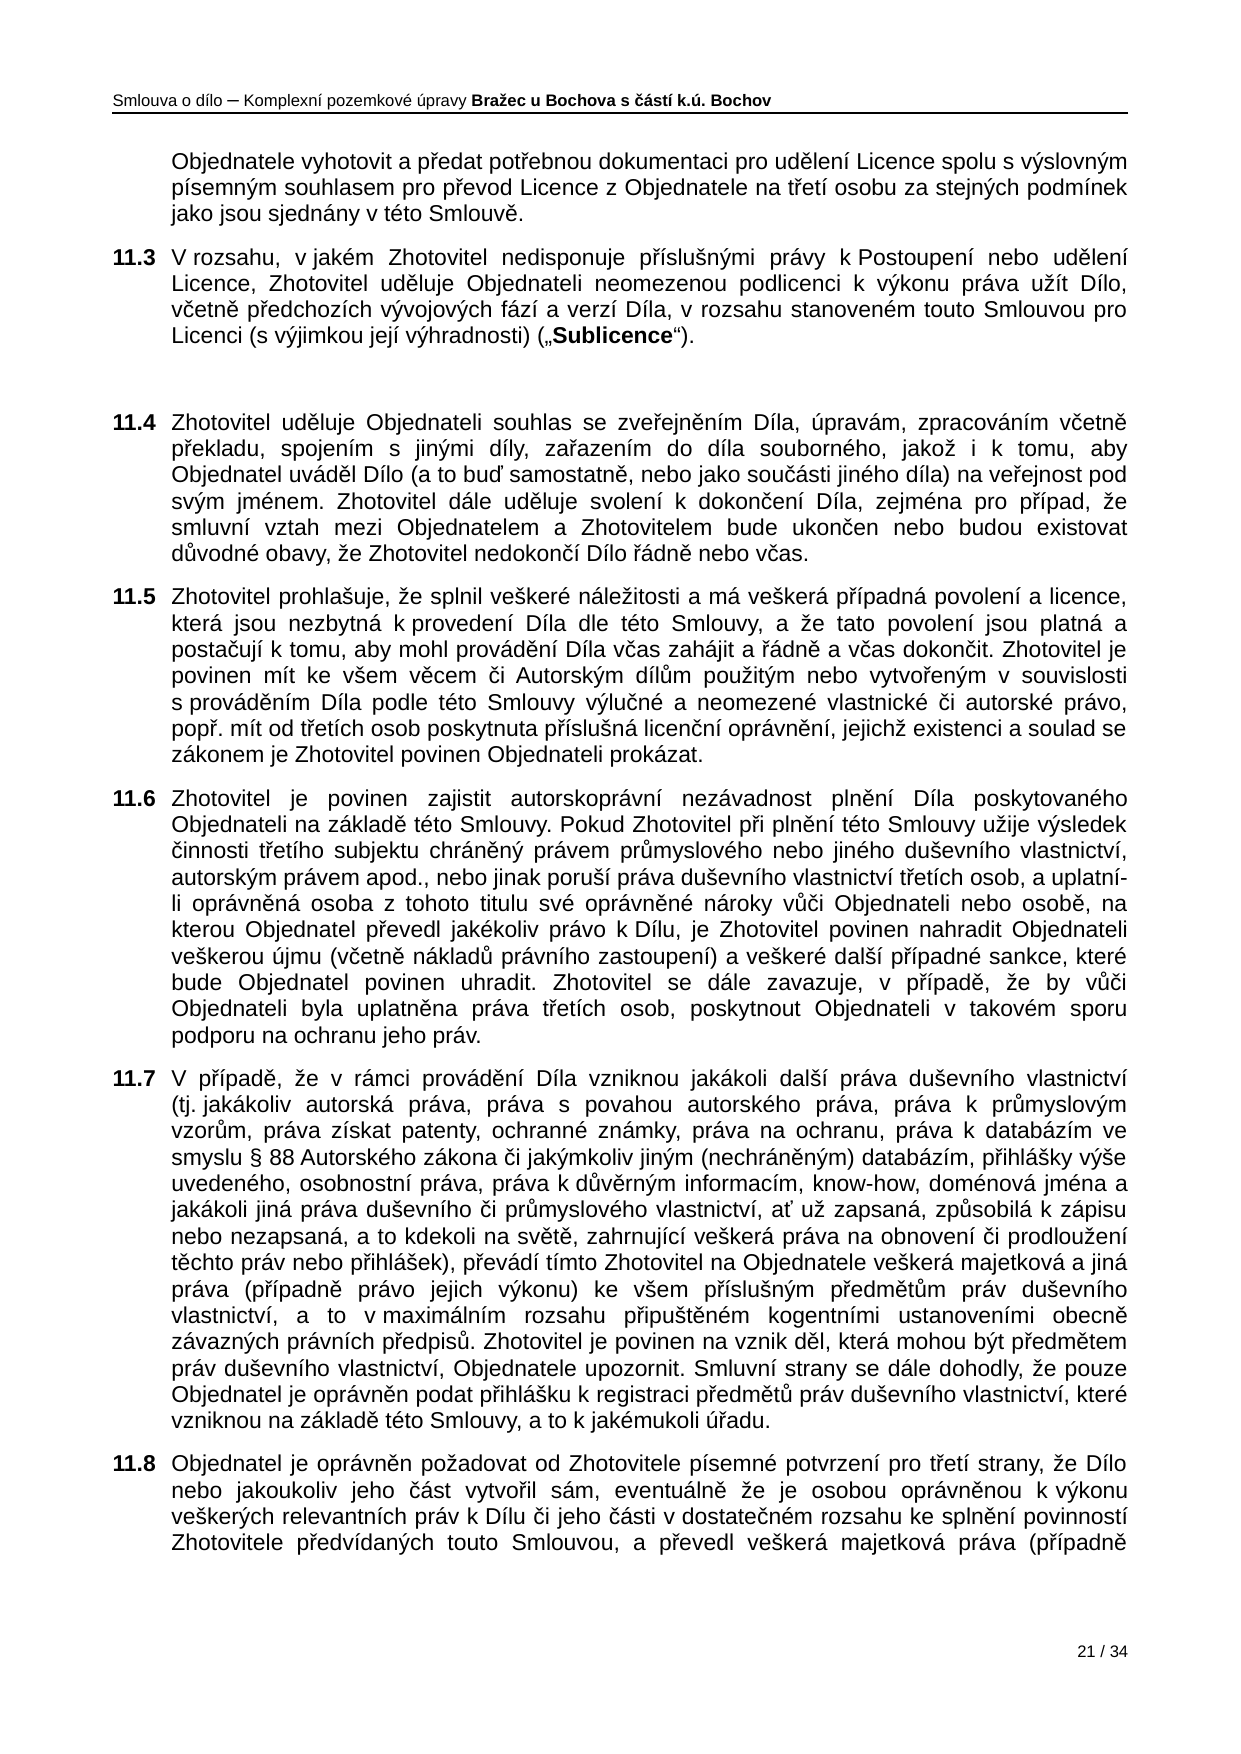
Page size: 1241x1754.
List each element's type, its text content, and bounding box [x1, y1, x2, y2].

text Zhotovitel uděluje Objednateli souhlas se zveřejněním Díla, úpravám, zpracováním včetně překladu, spojením s jinými díly, zařazením do díla souborného, jakož i k tomu, aby Objednatel uváděl Dílo (a to buď samostatně, nebo jako součásti jiného díla) na veřejnost pod svým jménem. Zhotovitel dále uděluje svolení k dokončení Díla, zejména pro případ, že smluvní vztah mezi Objednatelem a Zhotovitelem bude ukončen nebo budou existovat důvodné obavy, že Zhotovitel nedokončí Dílo řádně nebo včas. [112, 408, 1128, 567]
text V rozsahu, v jakém Zhotovitel nedisponuje příslušnými právy k Postoupení nebo udělení Licence, Zhotovitel uděluje Objednateli neomezenou podlicenci k výkonu práva užít Dílo, včetně předchozích vývojových fází a verzí Díla, v rozsahu stanoveném touto Smlouvou pro Licenci (s výjimkou její výhradnosti) („Sublicence“). [112, 243, 1128, 349]
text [112, 148, 1128, 227]
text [112, 1450, 1128, 1556]
text Zhotovitel je povinen zajistit autorskoprávní nezávadnost plnění Díla poskytovaného Objednateli na základě této Smlouvy. Pokud Zhotovitel při plnění této Smlouvy užije výsledek činnosti třetího subjektu chráněný právem průmyslového nebo jiného duševního vlastnictví, autorským právem apod., nebo jinak poruší práva duševního vlastnictví třetích osob, a uplatní-li oprávněná osoba z tohoto titulu své oprávněné nároky vůči Objednateli nebo osobě, na kterou Objednatel převedl jakékoliv právo k Dílu, je Zhotovitel povinen nahradit Objednateli veškerou újmu (včetně nákladů právního zastoupení) a veškeré další případné sankce, které bude Objednatel povinen uhradit. Zhotovitel se dále zavazuje, v případě, že by vůči Objednateli byla uplatněna práva třetích osob, poskytnout Objednateli v takovém sporu podporu na ochranu jeho práv. [112, 784, 1128, 1048]
text Zhotovitel prohlašuje, že splnil veškeré náležitosti a má veškerá případná povolení a licence, která jsou nezbytná k provedení Díla dle této Smlouvy, a že tato povolení jsou platná a postačují k tomu, aby mohl provádění Díla včas zahájit a řádně a včas dokončit. Zhotovitel je povinen mít ke všem věcem či Autorským dílům použitým nebo vytvořeným v souvislosti s prováděním Díla podle této Smlouvy výlučné a neomezené vlastnické či autorské právo, popř. mít od třetích osob poskytnuta příslušná licenční oprávnění, jejichž existenci a soulad se zákonem je Zhotovitel povinen Objednateli prokázat. [112, 583, 1128, 768]
text V případě, že v rámci provádění Díla vzniknou jakákoli další práva duševního vlastnictví (tj. jakákoliv autorská práva, práva s povahou autorského práva, práva k průmyslovým vzorům, práva získat patenty, ochranné známky, práva na ochranu, práva k databázím ve smyslu § 88 Autorského zákona či jakýmkoliv jiným (nechráněným) databázím, přihlášky výše uvedeného, osobnostní práva, práva k důvěrným informacím, know-how, doménová jména a jakákoli jiná práva duševního či průmyslového vlastnictví, ať už zapsaná, způsobilá k zápisu nebo nezapsaná, a to kdekoli na světě, zahrnující veškerá práva na obnovení či prodloužení těchto práv nebo přihlášek), převádí tímto Zhotovitel na Objednatele veškerá majetková a jiná práva (případně právo jejich výkonu) ke všem příslušným předmětům práv duševního vlastnictví, a to v maximálním rozsahu připuštěném kogentními ustanoveními obecně závazných právních předpisů. Zhotovitel je povinen na vznik děl, která mohou být předmětem práv duševního vlastnictví, Objednatele upozornit. Smluvní strany se dále dohodly, že pouze Objednatel je oprávněn podat přihlášku k registraci předmětů práv duševního vlastnictví, které vzniknou na základě této Smlouvy, a to k jakémukoli úřadu. [112, 1065, 1128, 1434]
